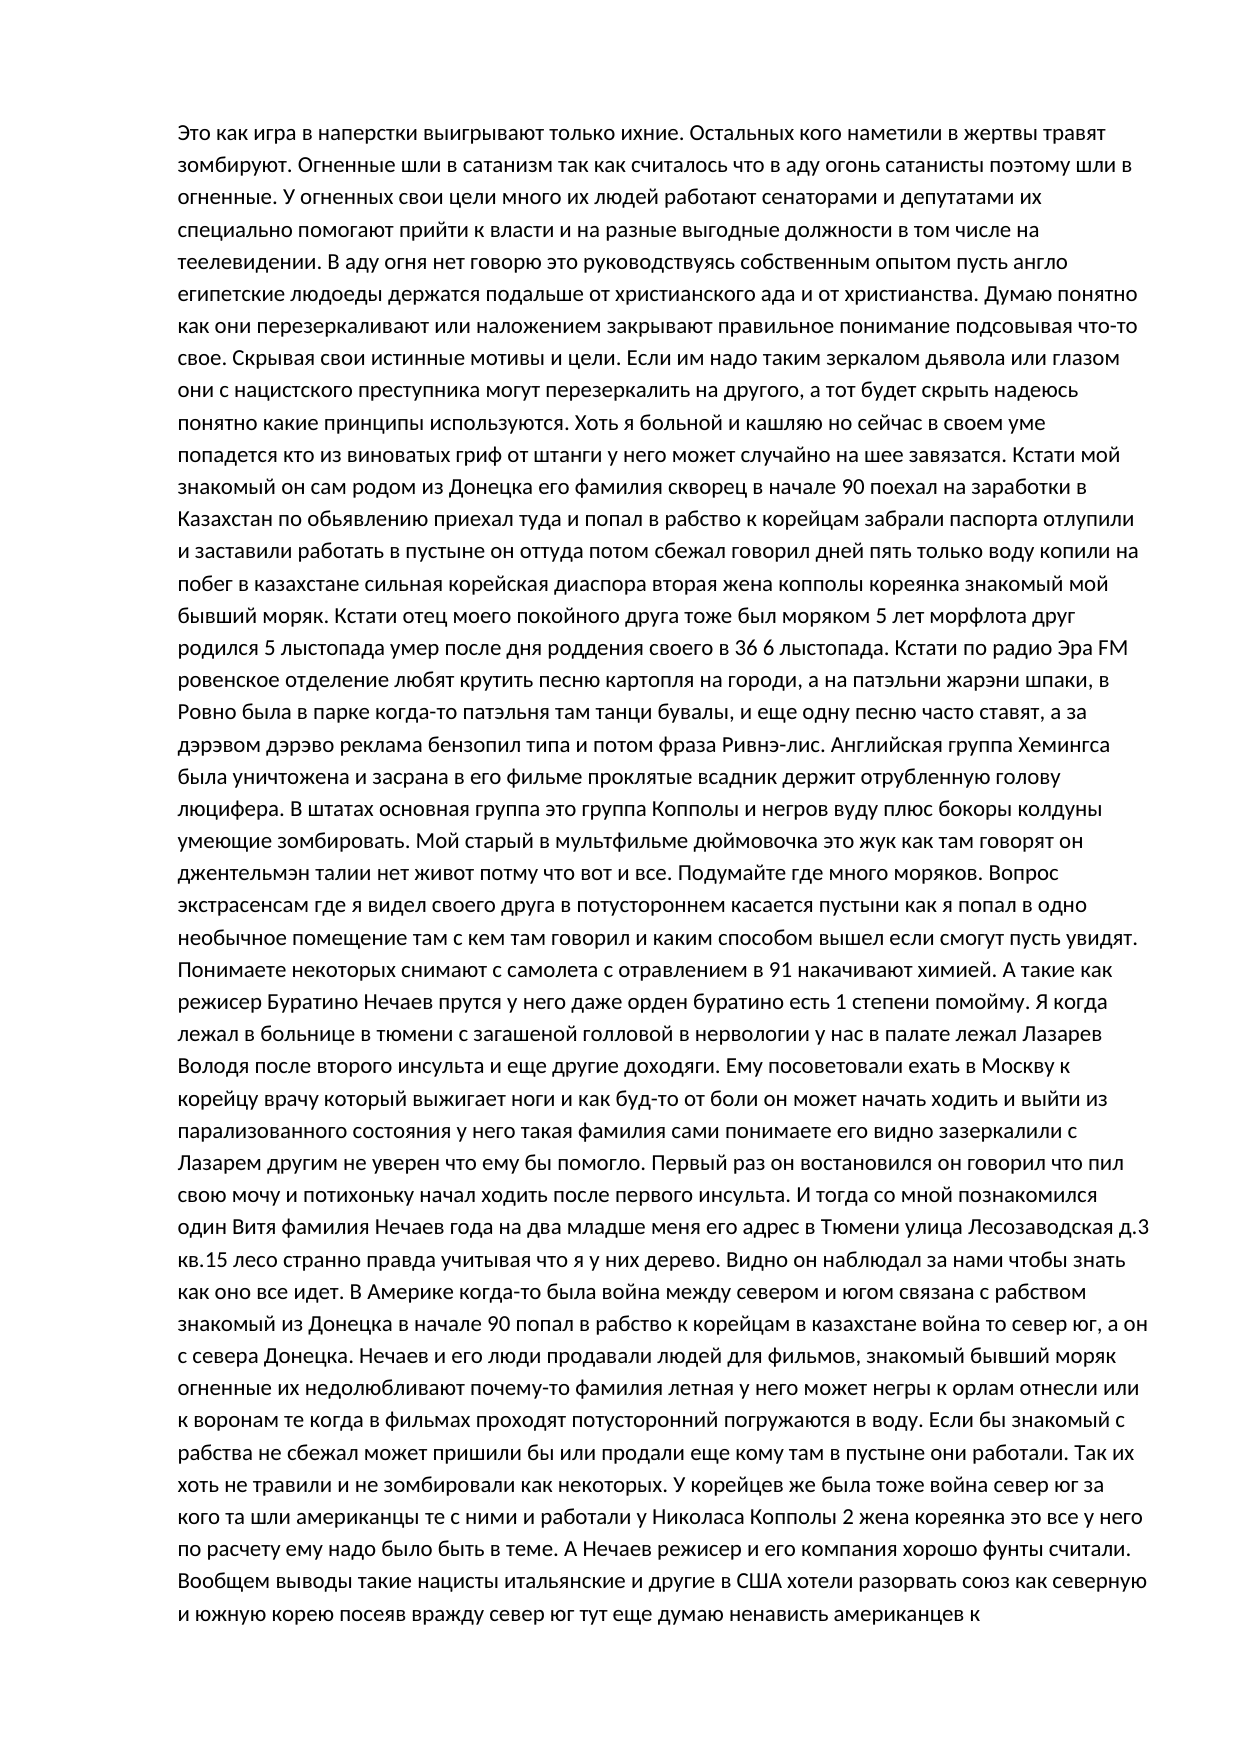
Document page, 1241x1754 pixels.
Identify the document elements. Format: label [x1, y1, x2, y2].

text [177, 118, 1152, 1627]
